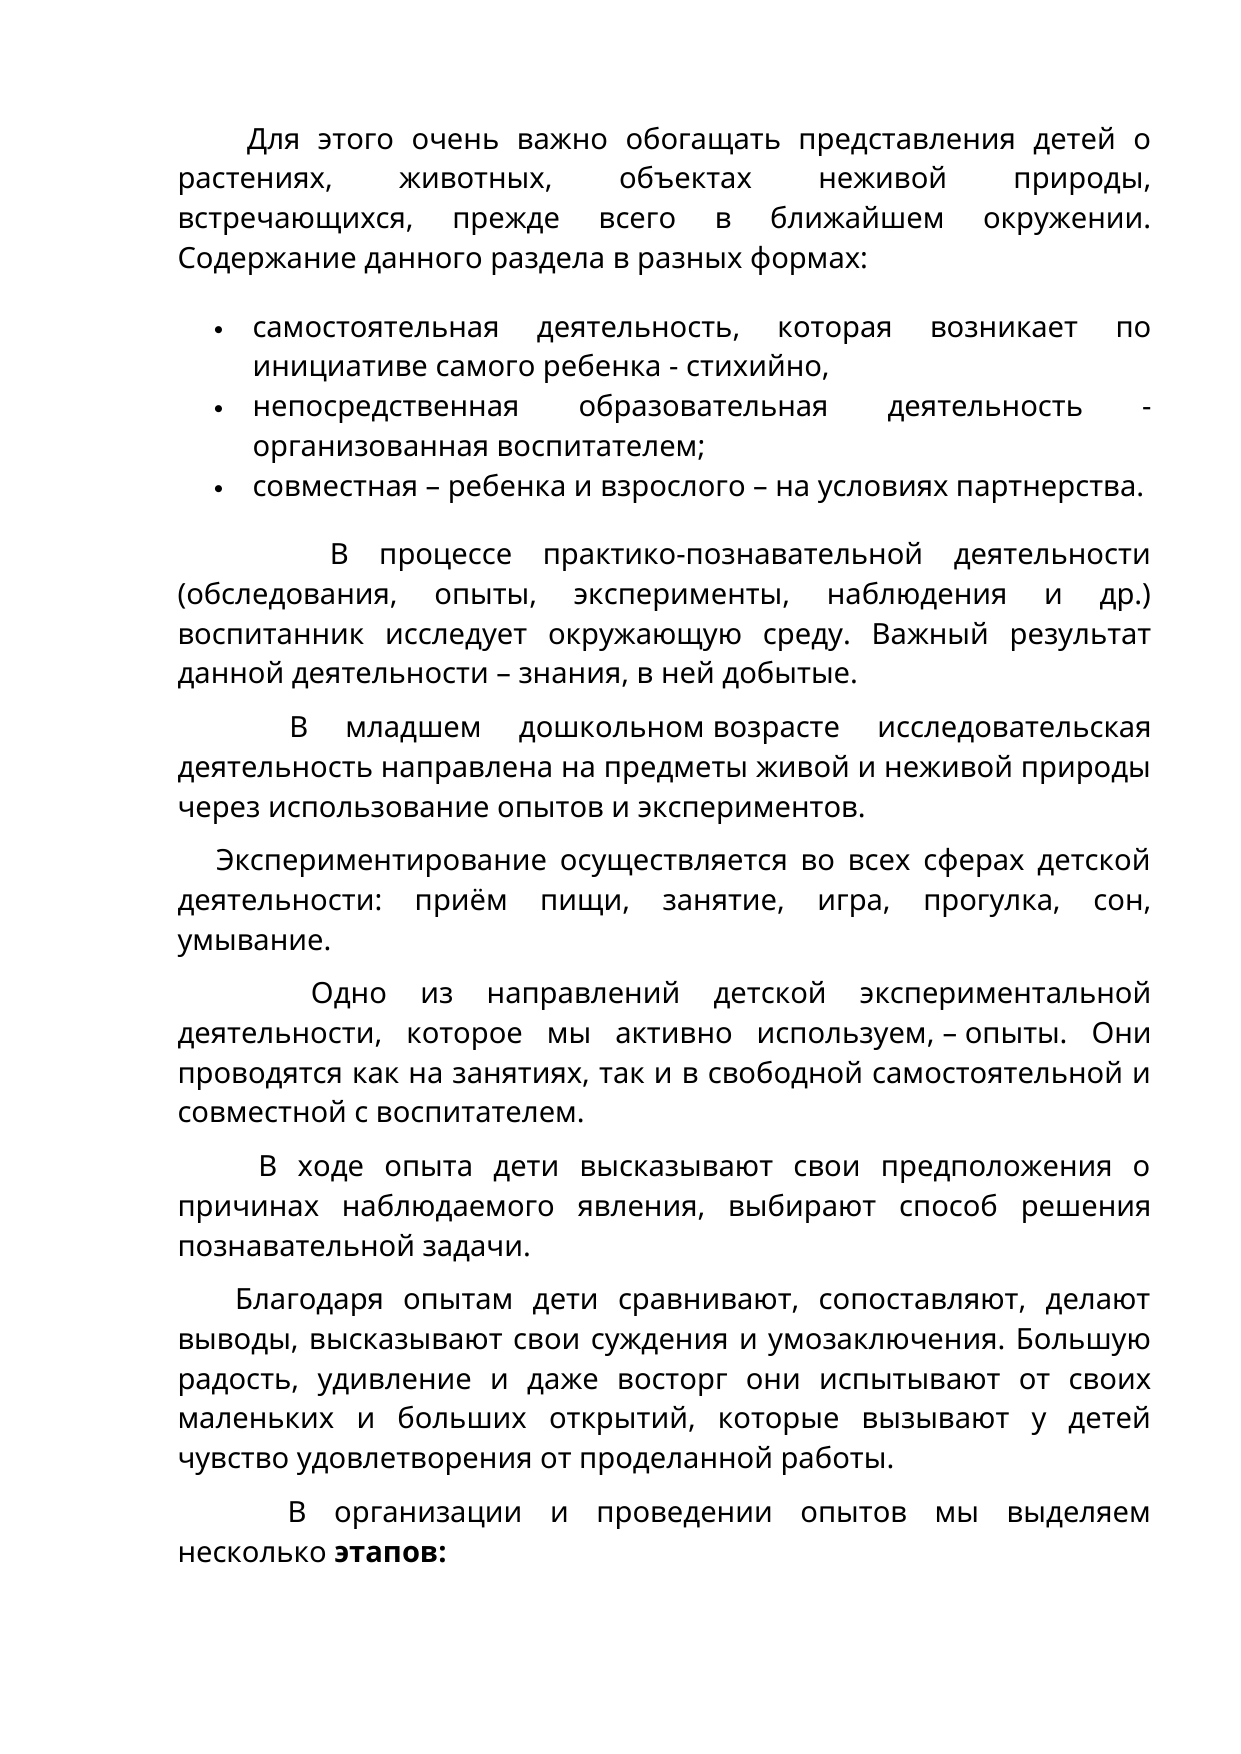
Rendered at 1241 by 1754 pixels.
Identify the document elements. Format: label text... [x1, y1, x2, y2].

list совместная – ребенка и взрослого – на условиях партнерства. [215, 465, 1152, 504]
text Благодаря опытам дети сравнивают, сопоставляют, делают выводы, высказывают свои суждения и умозаключения. Большую радость, удивление и даже восторг они испытывают от своих маленьких и больших открытий, которые вызывают у детей чувство удовлетворения от проделанной работы. [177, 1279, 1152, 1477]
text В организации и проведении опытов мы выделяем несколько этапов: [177, 1491, 1152, 1571]
text Для этого очень важно обогащать представления детей о растениях, животных, объектах неживой природы, встречающихся, прежде всего в ближайшем окружении. Содержание данного раздела в разных формах: [177, 118, 1152, 277]
list самостоятельная деятельность, которая возникает по инициативе самого ребенка - стихийно, [215, 306, 1152, 385]
text Одно из направлений детской экспериментальной деятельности, которое мы активно используем, – опыты. Они проводятся как на занятиях, так и в свободной самостоятельной и совместной с воспитателем. [177, 973, 1152, 1131]
text Экспериментирование осуществляется во всех сферах детской деятельности: приём пищи, занятие, игра, прогулка, сон, умывание. [177, 839, 1152, 959]
text В младшем дошкольном возрасте исследовательская деятельность направлена на предметы живой и неживой природы через использование опытов и экспериментов. [177, 706, 1152, 826]
list непосредственная образовательная деятельность - организованная воспитателем; [215, 385, 1152, 465]
text В процессе практико-познавательной деятельности (обследования, опыты, эксперименты, наблюдения и др.) воспитанник исследует окружающую среду. Важный результат данной деятельности – знания, в ней добытые. [177, 534, 1152, 692]
text В ходе опыта дети высказывают свои предположения о причинах наблюдаемого явления, выбирают способ решения познавательной задачи. [177, 1146, 1152, 1264]
